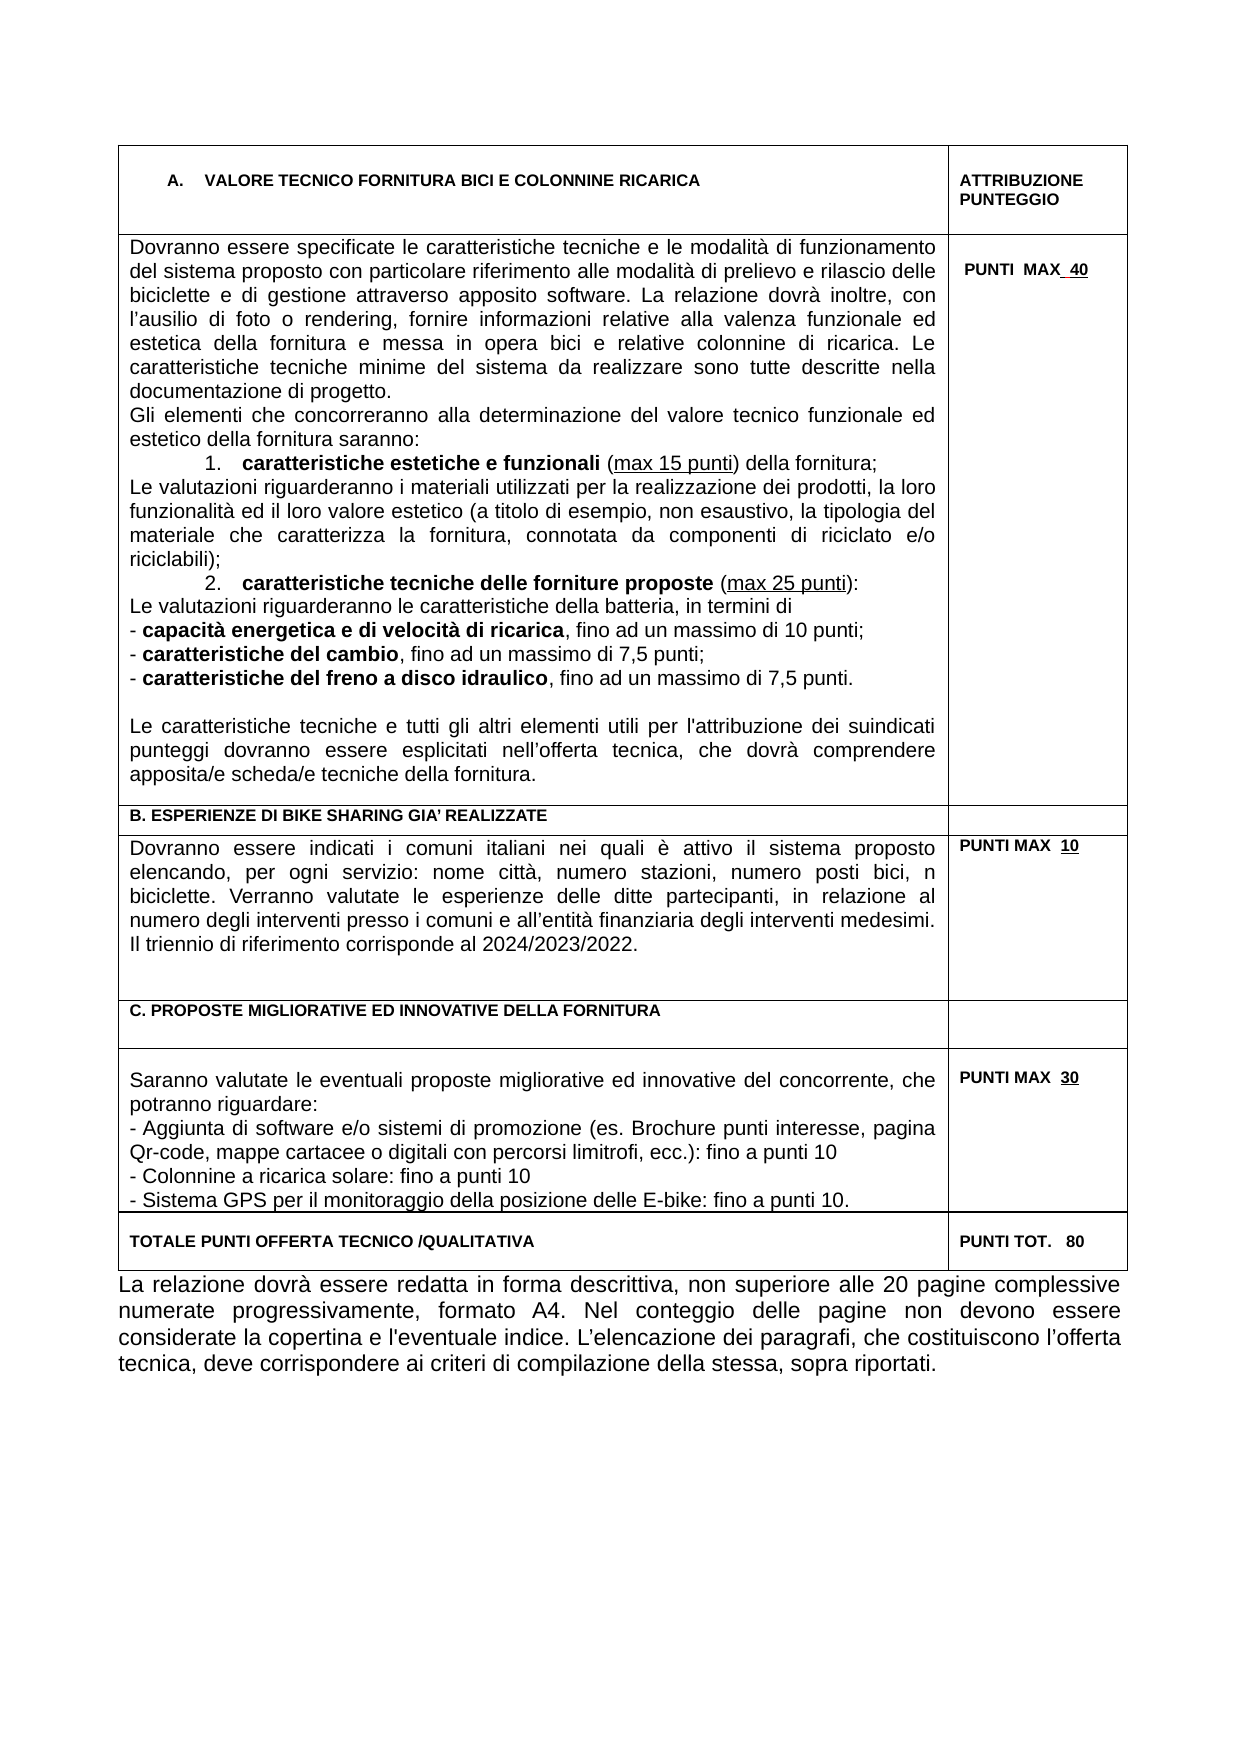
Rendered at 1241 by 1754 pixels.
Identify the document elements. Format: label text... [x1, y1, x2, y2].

table_header ATTRIBUZIONE PUNTEGGIO [949, 146, 1127, 234]
table_cell TOTALE PUNTI OFFERTA TECNICO /QUALITATIVA [119, 1213, 948, 1270]
table_cell PUNTI MAX 40 [949, 235, 1127, 805]
table_cell Dovranno essere specificate le caratteristiche tecniche e le modalità di funzionamento del sistema proposto con particolare riferimento alle modalità di prelievo e rilascio delle biciclette e di gestione attraverso apposito software. La relazione dovrà inoltre, con l’ausilio di foto o rendering, fornire informazioni relative alla valenza funzionale ed estetica della fornitura e messa in opera bici e relative colonnine di ricarica. Le caratteristiche tecniche minime del sistema da realizzare sono tutte descritte nella documentazione di progetto. Gli elementi che concorreranno alla determinazione del valore tecnico funzionale ed estetico della fornitura saranno: caratteristiche estetiche e funzionali (max 15 punti) della fornitura; Le valutazioni riguarderanno i materiali utilizzati per la realizzazione dei prodotti, la loro funzionalità ed il loro valore estetico (a titolo di esempio, non esaustivo, la tipologia del materiale che caratterizza la fornitura, connotata da componenti di riciclato e/o riciclabili); caratteristiche tecniche delle forniture proposte (max 25 punti): Le valutazioni riguarderanno le caratteristiche della batteria, in termini di - capacità energetica e di velocità di ricarica, fino ad un massimo di 10 punti; - caratteristiche del cambio, fino ad un massimo di 7,5 punti; - caratteristiche del freno a disco idraulico, fino ad un massimo di 7,5 punti. Le caratteristiche tecniche e tutti gli altri elementi utili per l'attribuzione dei suindicati punteggi dovranno essere esplicitati nell’offerta tecnica, che dovrà comprendere apposita/e scheda/e tecniche della fornitura. [119, 235, 948, 805]
table_cell C. PROPOSTE MIGLIORATIVE ED INNOVATIVE DELLA FORNITURA [119, 1001, 948, 1047]
table_cell PUNTI MAX 10 [949, 836, 1127, 999]
table_cell [949, 806, 1127, 835]
text La relazione dovrà essere redatta in forma descrittiva, non superiore alle 20 pagine complessive numerate progressivamente, formato A4. Nel conteggio delle pagine non devono essere considerate la copertina e l'eventuale indice. L’elencazione dei paragrafi, che costituiscono l’offerta tecnica, deve corrispondere ai criteri di compilazione della stessa, sopra riportati. [118, 1271, 1122, 1376]
table_cell Dovranno essere indicati i comuni italiani nei quali è attivo il sistema proposto elencando, per ogni servizio: nome città, numero stazioni, numero posti bici, n biciclette. Verranno valutate le esperienze delle ditte partecipanti, in relazione al numero degli interventi presso i comuni e all’entità finanziaria degli interventi medesimi. Il triennio di riferimento corrisponde al 2024/2023/2022. [119, 836, 948, 999]
table_cell PUNTI TOT. 80 [949, 1213, 1127, 1270]
table_cell PUNTI MAX 30 [949, 1049, 1127, 1211]
table_cell B. ESPERIENZE DI BIKE SHARING GIA’ REALIZZATE [119, 806, 948, 835]
table_cell Saranno valutate le eventuali proposte migliorative ed innovative del concorrente, che potranno riguardare: - Aggiunta di software e/o sistemi di promozione (es. Brochure punti interesse, pagina Qr-code, mappe cartacee o digitali con percorsi limitrofi, ecc.): fino a punti 10 - Colonnine a ricarica solare: fino a punti 10 - Sistema GPS per il monitoraggio della posizione delle E-bike: fino a punti 10. [119, 1049, 948, 1211]
table_cell [949, 1001, 1127, 1047]
table_header VALORE TECNICO FORNITURA BICI E COLONNINE RICARICA [119, 146, 948, 234]
